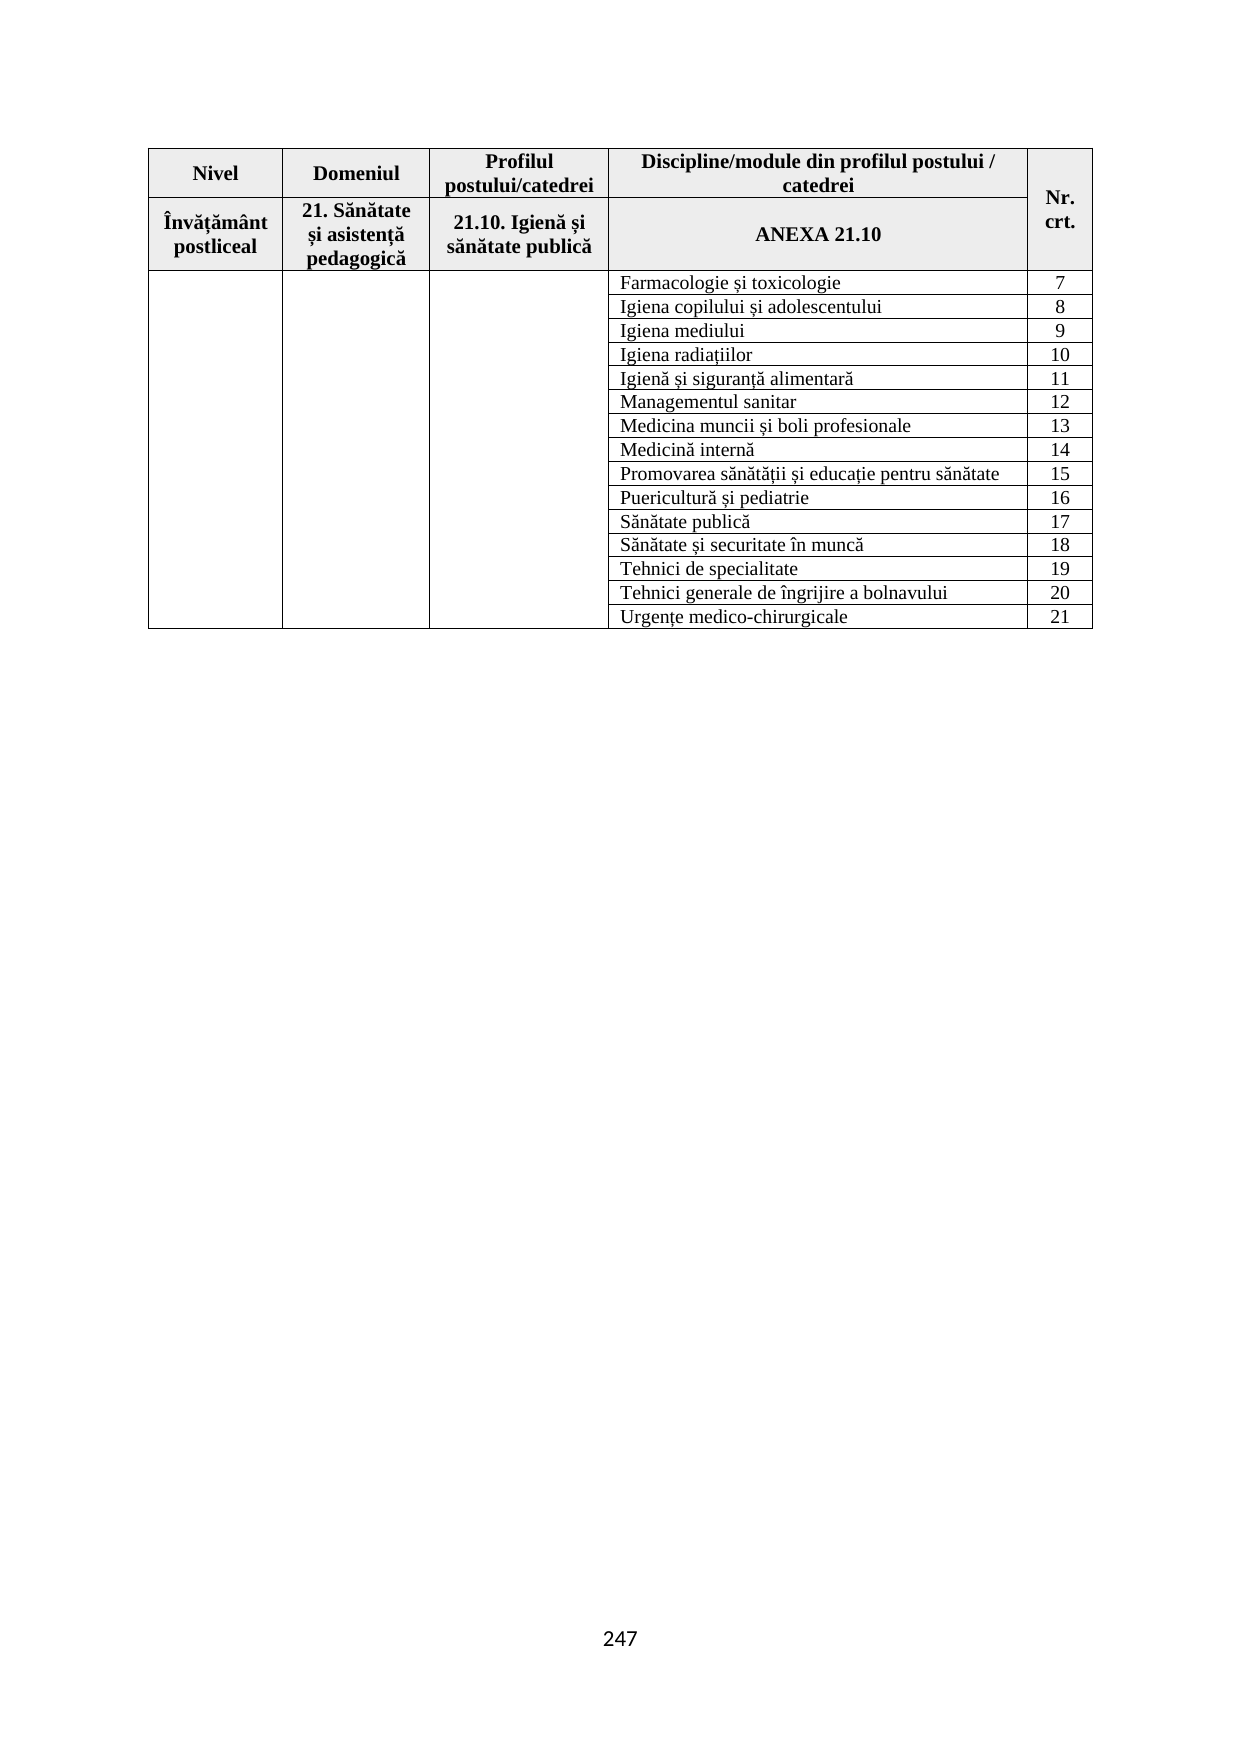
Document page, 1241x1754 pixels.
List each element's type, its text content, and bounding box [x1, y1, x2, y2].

table_cell 12 [1028, 390, 1092, 413]
table_cell 9 [1028, 319, 1092, 342]
table_cell Managementul sanitar [609, 390, 1027, 413]
table_header Nr. crt. [1028, 149, 1092, 270]
table_cell 17 [1028, 510, 1092, 532]
table_cell ANEXA 21.10 [609, 198, 1027, 270]
table_cell Sănătate și securitate în muncă [609, 534, 1027, 556]
table_cell Învățământ postliceal [149, 198, 282, 270]
table_cell Tehnici generale de îngrijire a bolnavului [609, 581, 1027, 604]
table_cell Medicină internă [609, 438, 1027, 461]
table_cell 19 [1028, 557, 1092, 580]
table_cell 11 [1028, 366, 1092, 389]
table_cell Igiena copilului și adolescentului [609, 295, 1027, 318]
table_cell Puericultură și pediatrie [609, 486, 1027, 508]
table_cell Sănătate publică [609, 510, 1027, 532]
table_cell Medicina muncii și boli profesionale [609, 414, 1027, 437]
table_header Profilul postului/catedrei [430, 149, 608, 197]
table_cell 18 [1028, 534, 1092, 556]
table_header Discipline/module din profilul postului / catedrei [609, 149, 1027, 197]
table_cell 7 [1028, 271, 1092, 294]
table_cell Igiena radiațiilor [609, 343, 1027, 365]
table_cell 21. Sănătate și asistență pedagogică [283, 198, 429, 270]
table_cell 8 [1028, 295, 1092, 318]
table_header Nivel [149, 149, 282, 197]
table_cell 15 [1028, 462, 1092, 485]
table_cell 21 [1028, 605, 1092, 628]
table_cell 10 [1028, 343, 1092, 365]
table_cell 16 [1028, 486, 1092, 508]
table_cell Farmacologie și toxicologie [609, 271, 1027, 294]
table_cell Promovarea sănătății și educație pentru sănătate [609, 462, 1027, 485]
table_cell 20 [1028, 581, 1092, 604]
table_cell 14 [1028, 438, 1092, 461]
table_cell 13 [1028, 414, 1092, 437]
table_cell Urgențe medico-chirurgicale [609, 605, 1027, 628]
table_cell 21.10. Igienă și sănătate publică [430, 198, 608, 270]
table_cell Igienă și siguranță alimentară [609, 366, 1027, 389]
table_cell Tehnici de specialitate [609, 557, 1027, 580]
table_header Domeniul [283, 149, 429, 197]
table_cell Igiena mediului [609, 319, 1027, 342]
